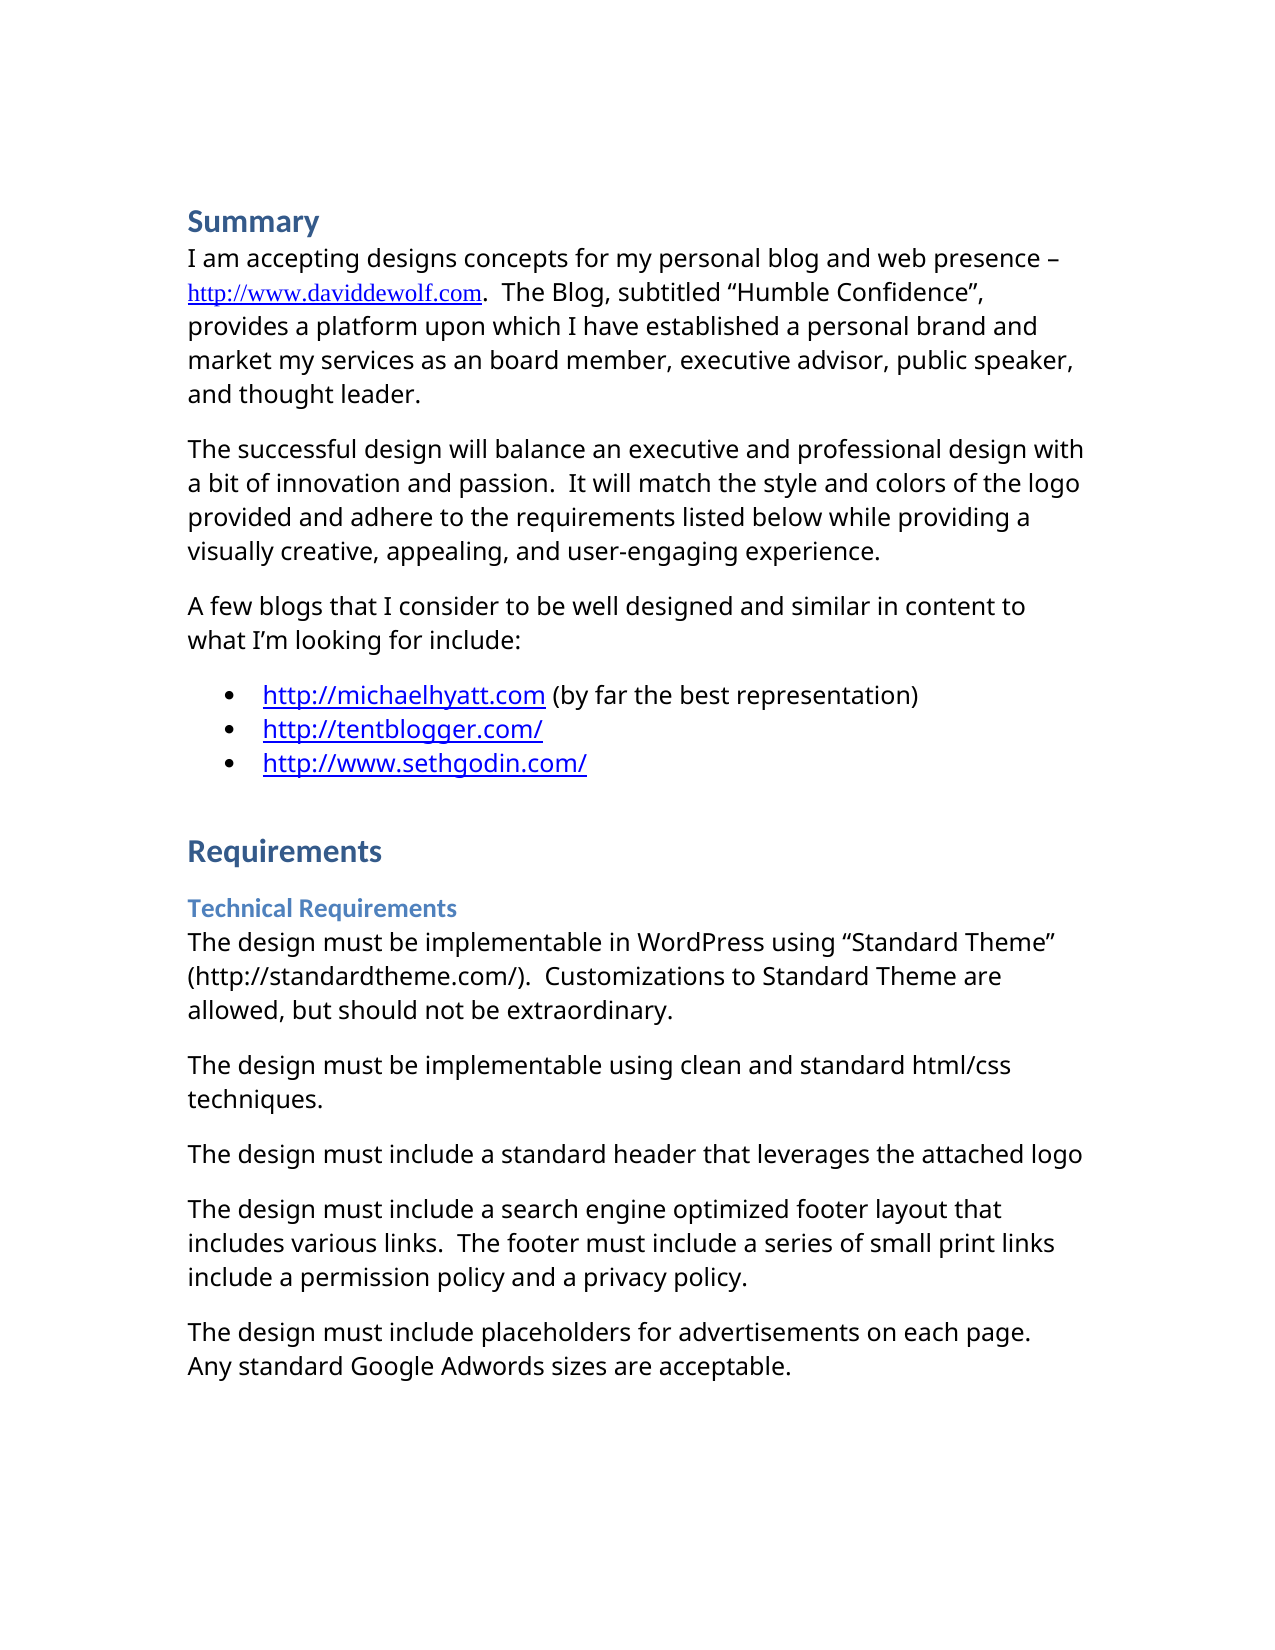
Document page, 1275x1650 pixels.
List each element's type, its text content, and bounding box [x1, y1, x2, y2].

subtitle Technical Requirements [187, 892, 1087, 925]
list http://michaelhyatt.com (by far the best representation) [225, 678, 1087, 712]
text The design must include a standard header that leverages the attached logo [187, 1137, 1087, 1171]
text The design must be implementable using clean and standard html/css techniques. [187, 1048, 1087, 1116]
text The design must include a search engine optimized footer layout that includes various links. The footer must include a series of small print links include a permission policy and a privacy policy. [187, 1192, 1087, 1294]
text A few blogs that I consider to be well designed and similar in content to what I’m looking for include: [187, 589, 1087, 657]
text The successful design will balance an executive and professional design with a bit of innovation and passion. It will match the style and colors of the logo provided and adhere to the requirements listed below while providing a visually creative, appealing, and user-engaging experience. [187, 432, 1087, 568]
list http://tentblogger.com/ [225, 712, 1087, 746]
subtitle Summary [187, 200, 1087, 241]
subtitle Requirements [187, 830, 1087, 871]
text I am accepting designs concepts for my personal blog and web presence – http://www.daviddewolf.com. The Blog, subtitled “Humble Confidence”, provides a platform upon which I have established a personal brand and market my services as an board member, executive advisor, public speaker, and thought leader. [187, 241, 1087, 411]
text The design must be implementable in WordPress using “Standard Theme” (http://standardtheme.com/). Customizations to Standard Theme are allowed, but should not be extraordinary. [187, 925, 1087, 1027]
list http://www.sethgodin.com/ [225, 746, 1087, 780]
text The design must include placeholders for advertisements on each page. Any standard Google Adwords sizes are acceptable. [187, 1314, 1087, 1383]
